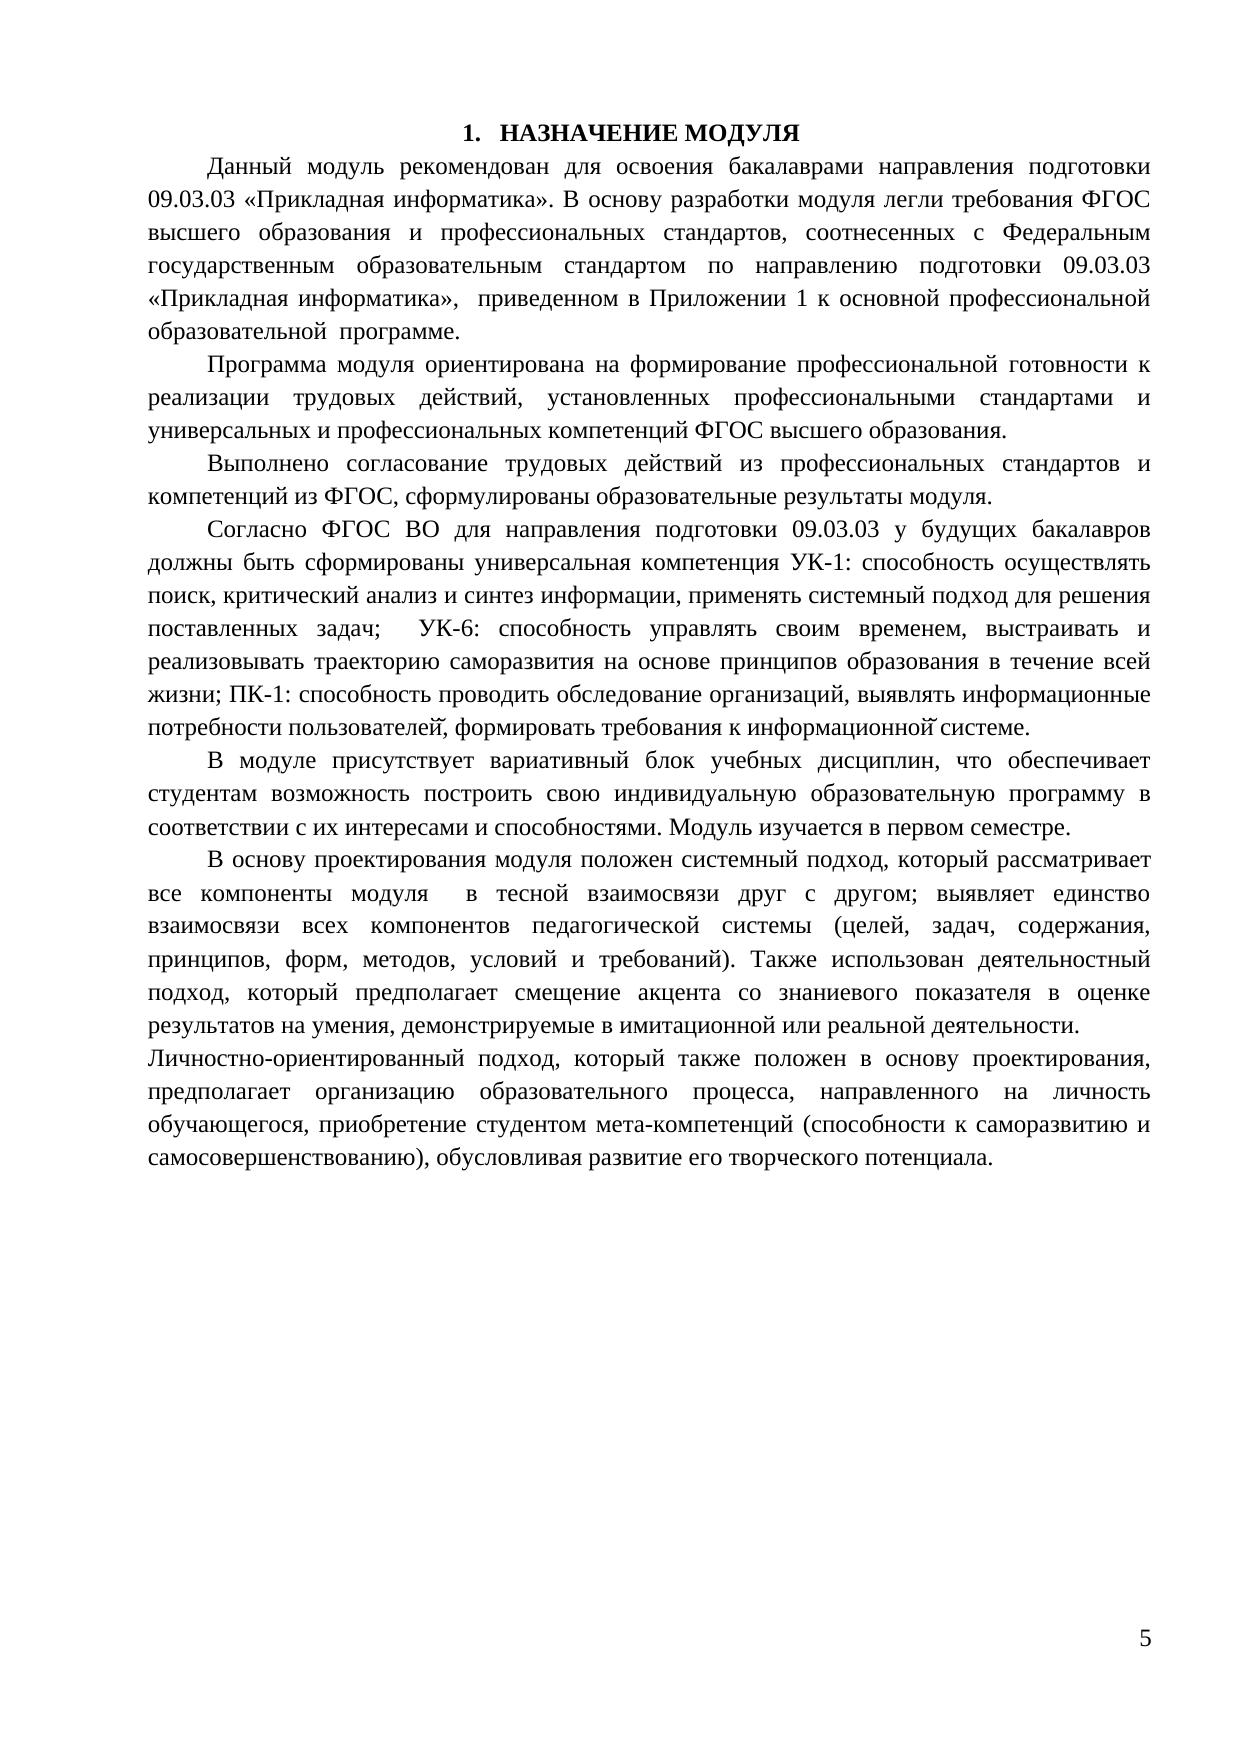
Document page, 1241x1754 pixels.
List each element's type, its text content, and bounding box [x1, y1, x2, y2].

text Выполнено согласование трудовых действий из профессиональных стандартов и компетенций из ФГОС, сформулированы образовательные результаты модуля. [148, 448, 1152, 510]
list назначение модуля [110, 118, 1152, 147]
text Согласно ФГОС ВО для направления подготовки 09.03.03 у будущих бакалавров должны быть сформированы универсальная компетенция УК-1: способность осуществлять поиск, критический анализ и синтез информации, применять системный подход для решения поставленных задач; УК-6: способность управлять своим временем, выстраивать и реализовывать траекторию саморазвития на основе принципов образования в течение всей жизни; ПК-1: способность проводить обследование организаций, выявлять информационные потребности пользователей̆, формировать требования к информационной̆ системе. [148, 514, 1152, 741]
text Данный модуль рекомендован для освоения бакалаврами направления подготовки 09.03.03 «Прикладная информатика». В основу разработки модуля легли требования ФГОС высшего образования и профессиональных стандартов, соотнесенных с Федеральным государственным образовательным стандартом по направлению подготовки 09.03.03 «Прикладная информатика», приведенном в Приложении 1 к основной профессиональной образовательной программе. [148, 151, 1152, 345]
text В основу проектирования модуля положен системный подход, который рассматривает все компоненты модуля в тесной взаимосвязи друг с другом; выявляет единство взаимосвязи всех компонентов педагогической системы (целей, задач, содержания, принципов, форм, методов, условий и требований). Также использован деятельностный подход, который предполагает смещение акцента со знаниевого показателя в оценке результатов на умения, демонстрируемые в имитационной или реальной деятельности. [148, 844, 1152, 1038]
text Программа модуля ориентирована на формирование профессиональной готовности к реализации трудовых действий, установленных профессиональными стандартами и универсальных и профессиональных компетенций ФГОС высшего образования. [148, 349, 1152, 444]
text В модуле присутствует вариативный блок учебных дисциплин, что обеспечивает студентам возможность построить свою индивидуальную образовательную программу в соответствии с их интересами и способностями. Модуль изучается в первом семестре. [148, 746, 1152, 840]
text Личностно-ориентированный подход, который также положен в основу проектирования, предполагает организацию образовательного процесса, направленного на личность обучающегося, приобретение студентом мета-компетенций (способности к саморазвитию и самосовершенствованию), обусловливая развитие его творческого потенциала. [148, 1043, 1152, 1171]
